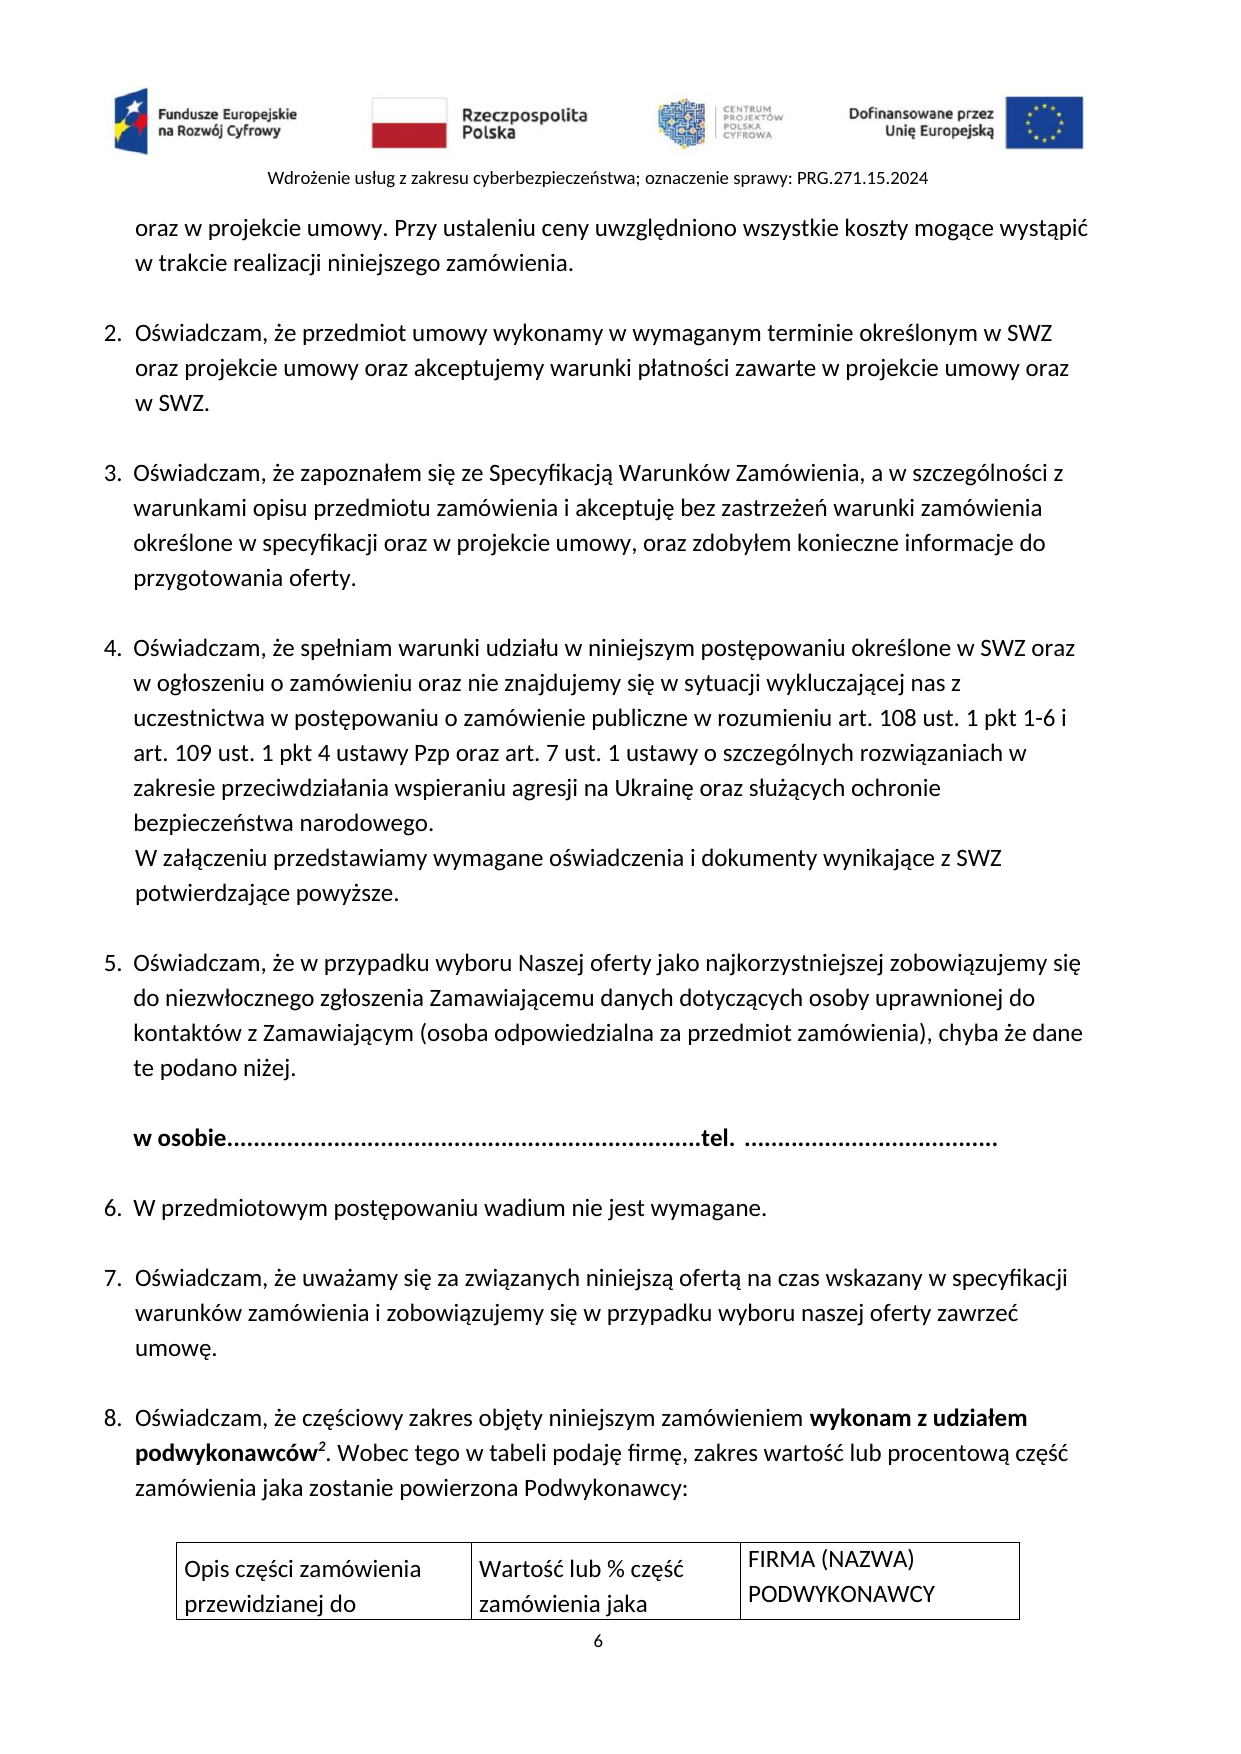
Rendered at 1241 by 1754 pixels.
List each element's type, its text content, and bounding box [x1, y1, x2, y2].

list Oświadczam, że zapoznałem się ze Specyfikacją Warunków Zamówienia, a w szczególności z warunkami opisu przedmiotu zamówienia i akceptuję bez zastrzeżeń warunki zamówienia określone w specyfikacji oraz w projekcie umowy, oraz zdobyłem konieczne informacje do przygotowania oferty. [103, 457, 1092, 592]
text W załączeniu przedstawiamy wymagane oświadczenia i dokumenty wynikające z SWZ potwierdzające powyższe. [135, 842, 1092, 907]
list Oświadczam, że w przypadku wyboru Naszej oferty jako najkorzystniejszej zobowiązujemy się do niezwłocznego zgłoszenia Zamawiającemu danych dotyczących osoby uprawnionej do kontaktów z Zamawiającym (osoba odpowiedzialna za przedmiot zamówienia), chyba że dane te podano niżej. [103, 947, 1092, 1082]
list Oświadczam, że częściowy zakres objęty niniejszym zamówieniem wykonam z udziałem podwykonawców2. Wobec tego w tabeli podaję firmę, zakres wartość lub procentową część zamówienia jaka zostanie powierzona Podwykonawcy: [103, 1402, 1092, 1502]
list Oświadczam, że spełniam warunki udziału w niniejszym postępowaniu określone w SWZ oraz w ogłoszeniu o zamówieniu oraz nie znajdujemy się w sytuacji wykluczającej nas z uczestnictwa w postępowaniu o zamówienie publiczne w rozumieniu art. 108 ust. 1 pkt 1-6 i art. 109 ust. 1 pkt 4 ustawy Pzp oraz art. 7 ust. 1 ustawy o szczególnych rozwiązaniach w zakresie przeciwdziałania wspieraniu agresji na Ukrainę oraz służących ochronie bezpieczeństwa narodowego. [103, 632, 1092, 837]
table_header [472, 1543, 740, 1619]
text w osobie.......................................................................tel. ...................................... [103, 1122, 1092, 1152]
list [103, 212, 1092, 277]
list W przedmiotowym postępowaniu wadium nie jest wymagane. [103, 1192, 1092, 1222]
list Oświadczam, że przedmiot umowy wykonamy w wymaganym terminie określonym w SWZ oraz projekcie umowy oraz akceptujemy warunki płatności zawarte w projekcie umowy oraz w SWZ. [103, 317, 1092, 417]
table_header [741, 1543, 1019, 1619]
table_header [177, 1543, 471, 1619]
list Oświadczam, że uważamy się za związanych niniejszą ofertą na czas wskazany w specyfikacji warunków zamówienia i zobowiązujemy się w przypadku wyboru naszej oferty zawrzeć umowę. [103, 1262, 1092, 1362]
